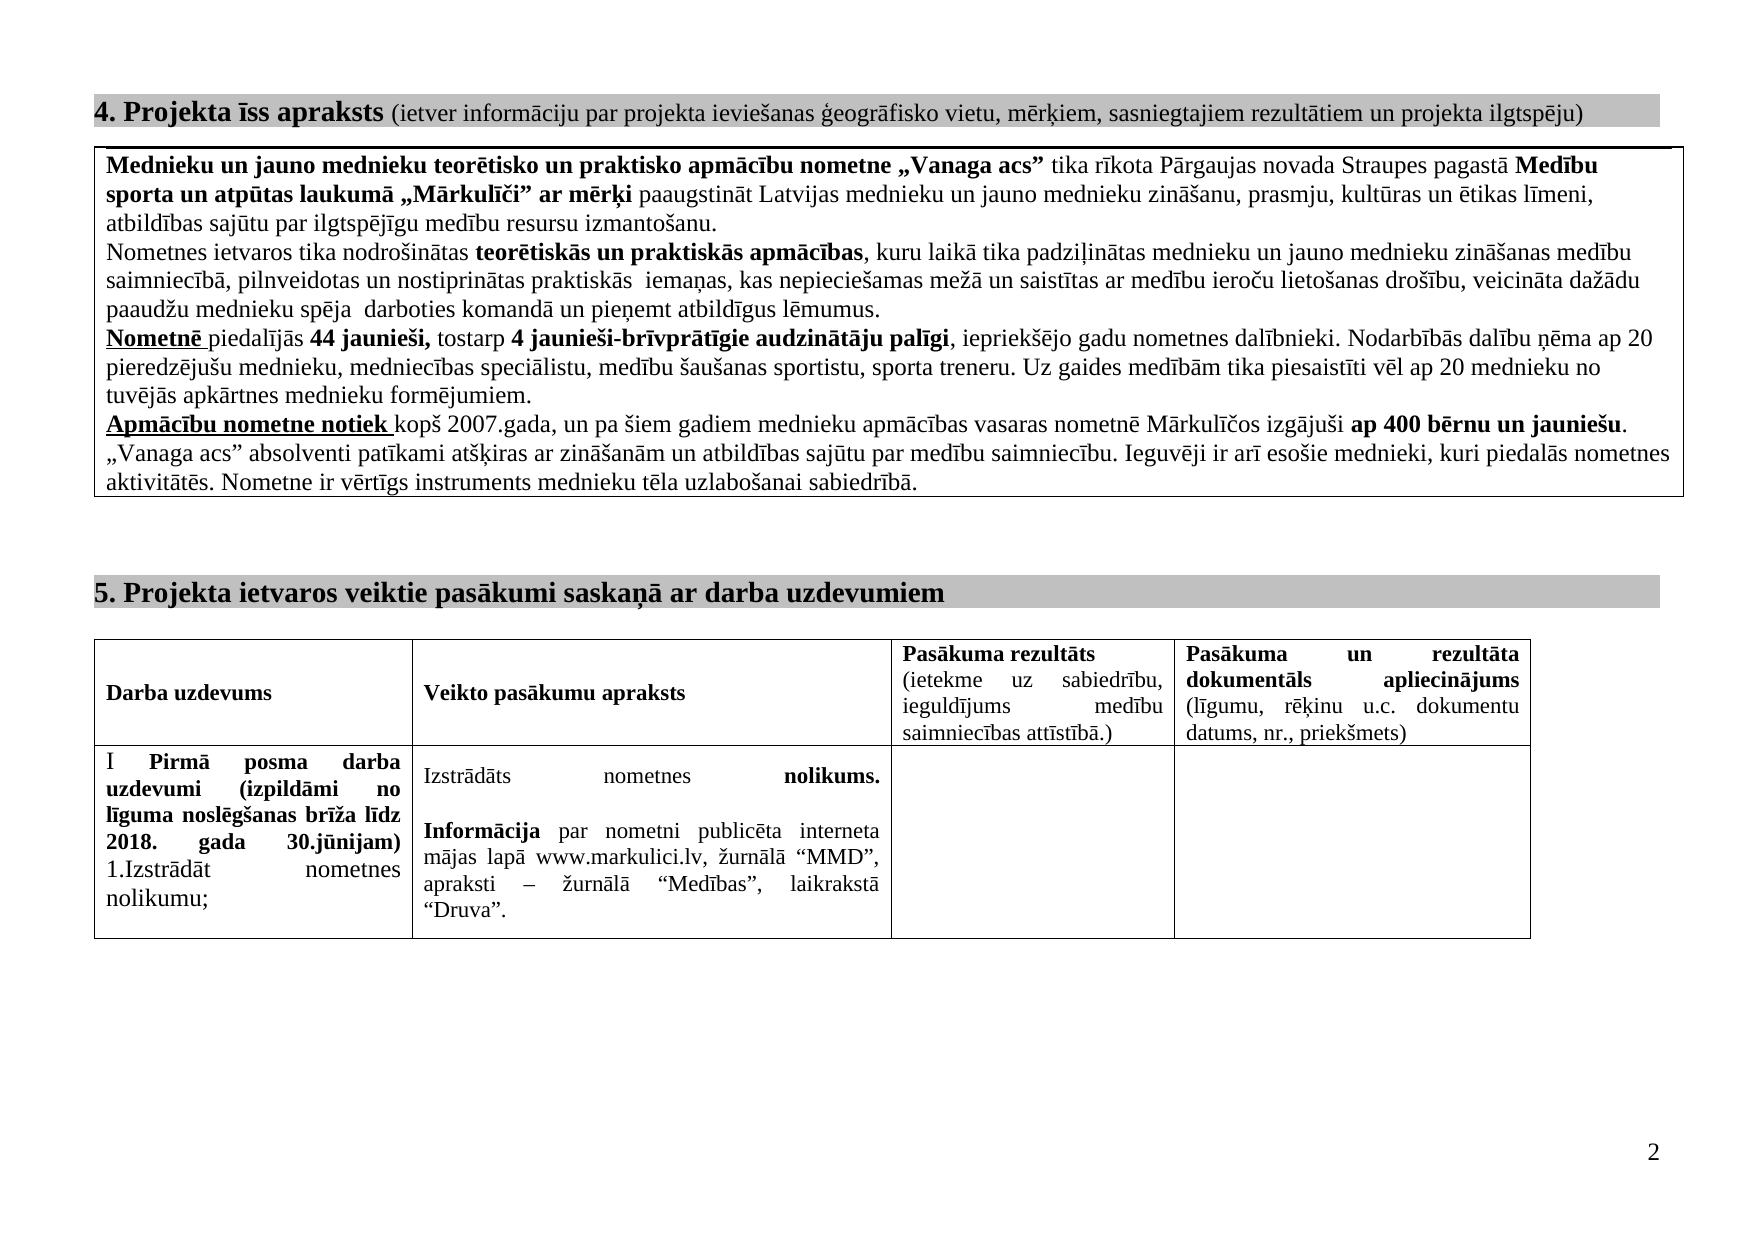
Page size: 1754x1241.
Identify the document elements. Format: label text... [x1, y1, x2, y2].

table_cell [1175, 746, 1530, 938]
table_header Pasākuma rezultāts (ietekme uz sabiedrību, ieguldījums medību saimniecības attīstībā.) [892, 640, 1174, 745]
table_header Mednieku un jauno mednieku teorētisko un praktisko apmācību nometne „Vanaga acs” tika rīkota Pārgaujas novada Straupes pagastā Medību sporta un atpūtas laukumā „Mārkulīči” ar mērķi paaugstināt Latvijas mednieku un jauno mednieku zināšanu, prasmju, kultūras un ētikas līmeni, atbildības sajūtu par ilgtspējīgu medību resursu izmantošanu. Nometnes ietvaros tika nodrošinātas teorētiskās un praktiskās apmācības, kuru laikā tika padziļinātas mednieku un jauno mednieku zināšanas medību saimniecībā, pilnveidotas un nostiprinātas praktiskās iemaņas, kas nepieciešamas mežā un saistītas ar medību ieroču lietošanas drošību, veicināta dažādu paaudžu mednieku spēja darboties komandā un pieņemt atbildīgus lēmumus. Nometnē piedalījās 44 jaunieši, tostarp 4 jaunieši-brīvprātīgie audzinātāju palīgi, iepriekšējo gadu nometnes dalībnieki. Nodarbībās dalību ņēma ap 20 pieredzējušu mednieku, medniecības speciālistu, medību šaušanas sportistu, sporta treneru. Uz gaides medībām tika piesaistīti vēl ap 20 mednieku no tuvējās apkārtnes mednieku formējumiem. Apmācību nometne notiek kopš 2007.gada, un pa šiem gadiem mednieku apmācības vasaras nometnē Mārkulīčos izgājuši ap 400 bērnu un jauniešu. „Vanaga acs” absolventi patīkami atšķiras ar zināšanām un atbildības sajūtu par medību saimniecību. Ieguvēji ir arī esošie mednieki, kuri piedalās nometnes aktivitātēs. Nometne ir vērtīgs instruments mednieku tēla uzlabošanai sabiedrībā. [95, 148, 1683, 496]
text 4. Projekta īss apraksts (ietver informāciju par projekta ieviešanas ģeogrāfisko vietu, mērķiem, sasniegtajiem rezultātiem un projekta ilgtspēju) [94, 94, 1660, 127]
table_header Darba uzdevums [95, 640, 412, 745]
table_cell [892, 746, 1174, 938]
text 5. Projekta ietvaros veiktie pasākumi saskaņā ar darba uzdevumiem [94, 575, 1660, 608]
table_header Pasākuma un rezultāta dokumentāls apliecinājums (līgumu, rēķinu u.c. dokumentu datums, nr., priekšmets) [1175, 640, 1530, 745]
table_cell I Pirmā posma darba uzdevumi (izpildāmi no līguma noslēgšanas brīža līdz 2018. gada 30.jūnijam) 1.Izstrādāt nometnes nolikumu; [95, 746, 412, 938]
table_header Veikto pasākumu apraksts [413, 640, 891, 745]
table_cell Izstrādāts nometnes nolikums. Informācija par nometni publicēta interneta mājas lapā www.markulici.lv, žurnālā “MMD”, apraksti – žurnālā “Medības”, laikrakstā “Druva”. [413, 746, 891, 938]
